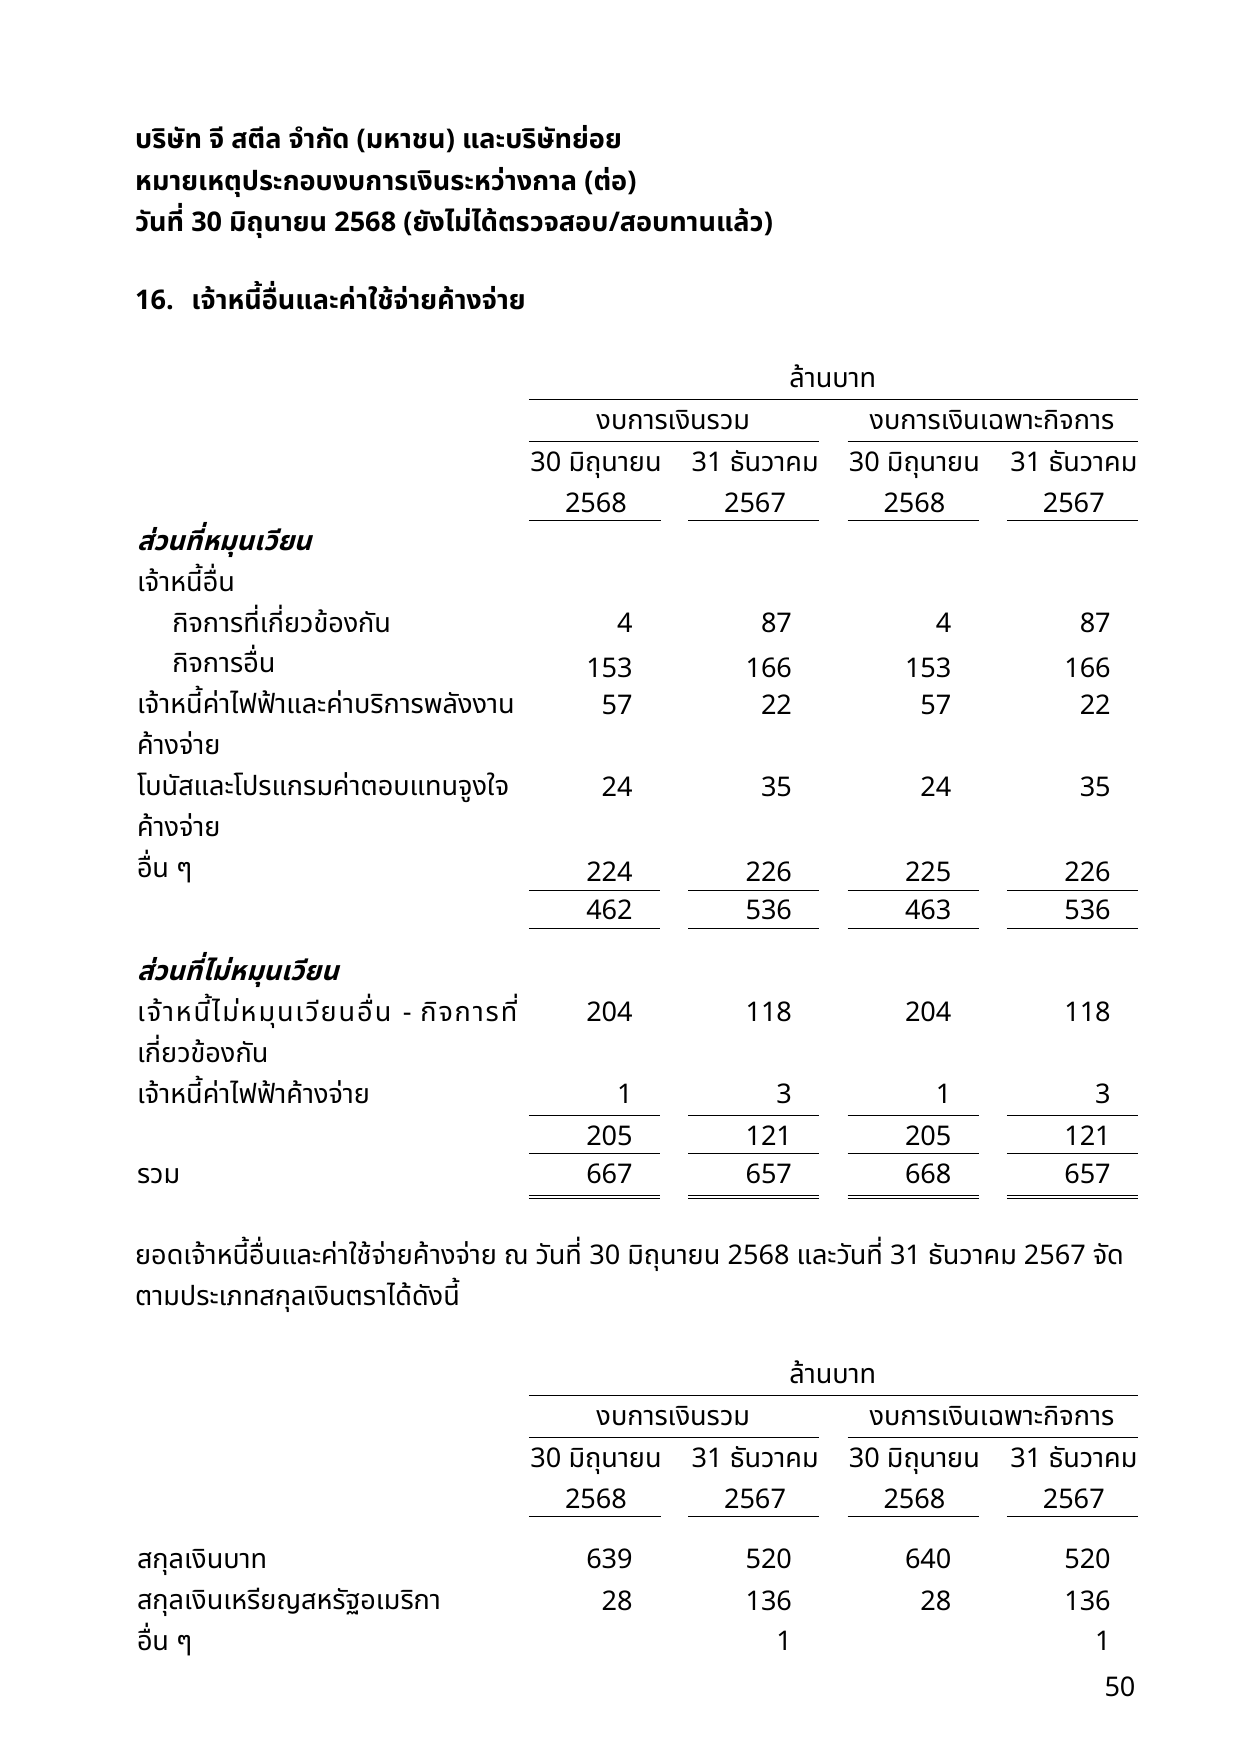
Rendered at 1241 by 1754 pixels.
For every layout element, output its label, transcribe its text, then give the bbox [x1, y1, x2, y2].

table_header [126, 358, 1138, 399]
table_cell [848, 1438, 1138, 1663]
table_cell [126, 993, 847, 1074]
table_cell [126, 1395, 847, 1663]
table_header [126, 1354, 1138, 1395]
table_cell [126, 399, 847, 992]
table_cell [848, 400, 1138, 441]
text ยอดเจ้าหนี้อื่นและค่าใช้จ่ายค้างจ่าย ณ วันที่ 30 มิถุนายน 2568 และวันที่ 31 ธันวาคม 2567 จัดตามประเภทสกุลเงินตราได้ดังนี้ [135, 1235, 1134, 1317]
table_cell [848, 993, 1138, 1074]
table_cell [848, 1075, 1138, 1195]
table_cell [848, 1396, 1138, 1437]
text 16. เจ้าหนี้อื่นและค่าใช้จ่ายค้างจ่าย [135, 280, 1135, 321]
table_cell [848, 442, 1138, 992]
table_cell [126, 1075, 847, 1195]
